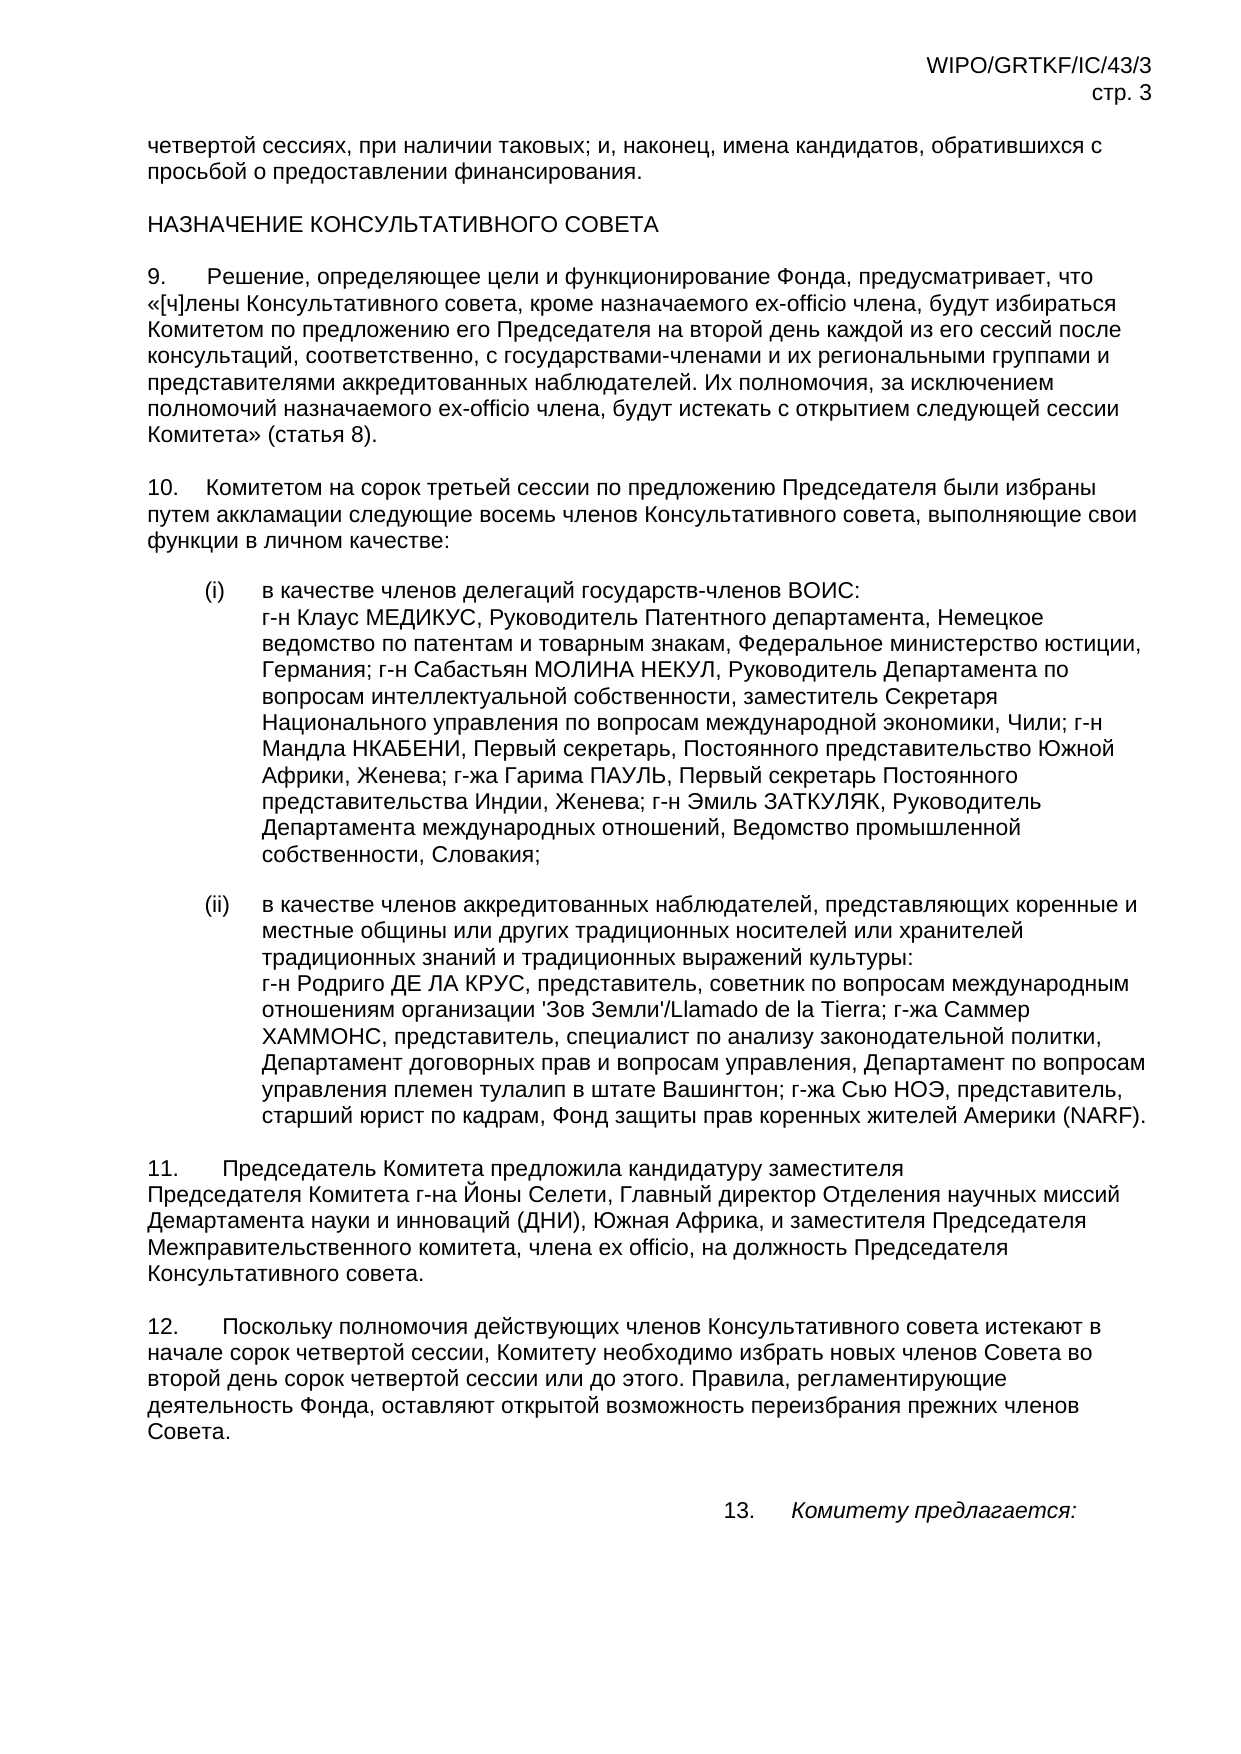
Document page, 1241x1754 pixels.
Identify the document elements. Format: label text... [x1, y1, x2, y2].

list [147, 132, 1152, 184]
list Комитету предлагается: [723, 1497, 1152, 1523]
list Поскольку полномочия действующих членов Консультативного совета истекают в [147, 1313, 1152, 1339]
text Председателя Комитета г-на Йоны Селети, Главный директор Отделения научных миссий Демартамента науки и инноваций (ДНИ), Южная Африка, и заместителя Председателя Межправительственного комитета, члена ex officio, на должность Председателя Консультативного совета. [147, 1181, 1152, 1286]
text (ii) в качестве членов аккредитованных наблюдателей, представляющих коренные и местные общины или других традиционных носителей или хранителей традиционных знаний и традиционных выражений культуры: г-н Родриго ДЕ ЛА КРУС, представитель, советник по вопросам международным отношениям организации 'Зов Земли'/Llamado de la Tierra; г-жа Саммер ХАММОНС, представитель, специалист по анализу законодательной политки, Департамент договорных прав и вопросам управления, Департамент по вопросам управления племен тулалип в штате Вашингтон; г-жа Сью НОЭ, представитель, старший юрист по кадрам, Фонд защиты прав коренных жителей Америки (NARF). [204, 891, 1152, 1128]
list Комитетом на сорок третьей сессии по предложению Председателя были избраны путем аккламации следующие восемь членов Консультативного совета, выполняющие свои функции в личном качестве: [147, 474, 1152, 553]
list Председатель Комитета предложила кандидатуру заместителя [147, 1154, 1152, 1181]
text начале сорок четвертой сессии, Комитету необходимо избрать новых членов Совета во второй день сорок четвертой сессии или до этого. Правила, регламентирующие деятельность Фонда, оставляют открытой возможность переизбрания прежних членов Совета. [147, 1339, 1152, 1444]
text назначение консультативного совета [147, 211, 1152, 237]
list Решение, определяющее цели и функционирование Фонда, предусматривает, что «[ч]лены Консультативного совета, кроме назначаемого ex-officio члена, будут избираться Комитетом по предложению его Председателя на второй день каждой из его сессий после консультаций, соответственно, с государствами-членами и их региональными группами и представителями аккредитованных наблюдателей. Их полномочия, за исключением полномочий назначаемого ex-officio члена, будут истекать с открытием следующей сессии Комитета» (статья 8). [147, 263, 1152, 448]
text (i) в качестве членов делегаций государств-членов ВОИС: г-н Клаус МЕДИКУС, Руководитель Патентного департамента, Немецкое ведомство по патентам и товарным знакам, Федеральное министерство юстиции, Германия; г-н Сабастьян МОЛИНА НЕКУЛ, Руководитель Департамента по вопросам интеллектуальной собственности, заместитель Секретаря Национального управления по вопросам международной экономики, Чили; г-н Мандла НКАБЕНИ, Первый секретарь, Постоянного представительство Южной Африки, Женева; г-жа Гарима ПАУЛЬ, Первый секретарь Постоянного представительства Индии, Женева; г-н Эмиль ЗАТКУЛЯК, Руководитель Департамента международных отношений, Ведомство промышленной собственности, Словакия; [204, 577, 1152, 867]
